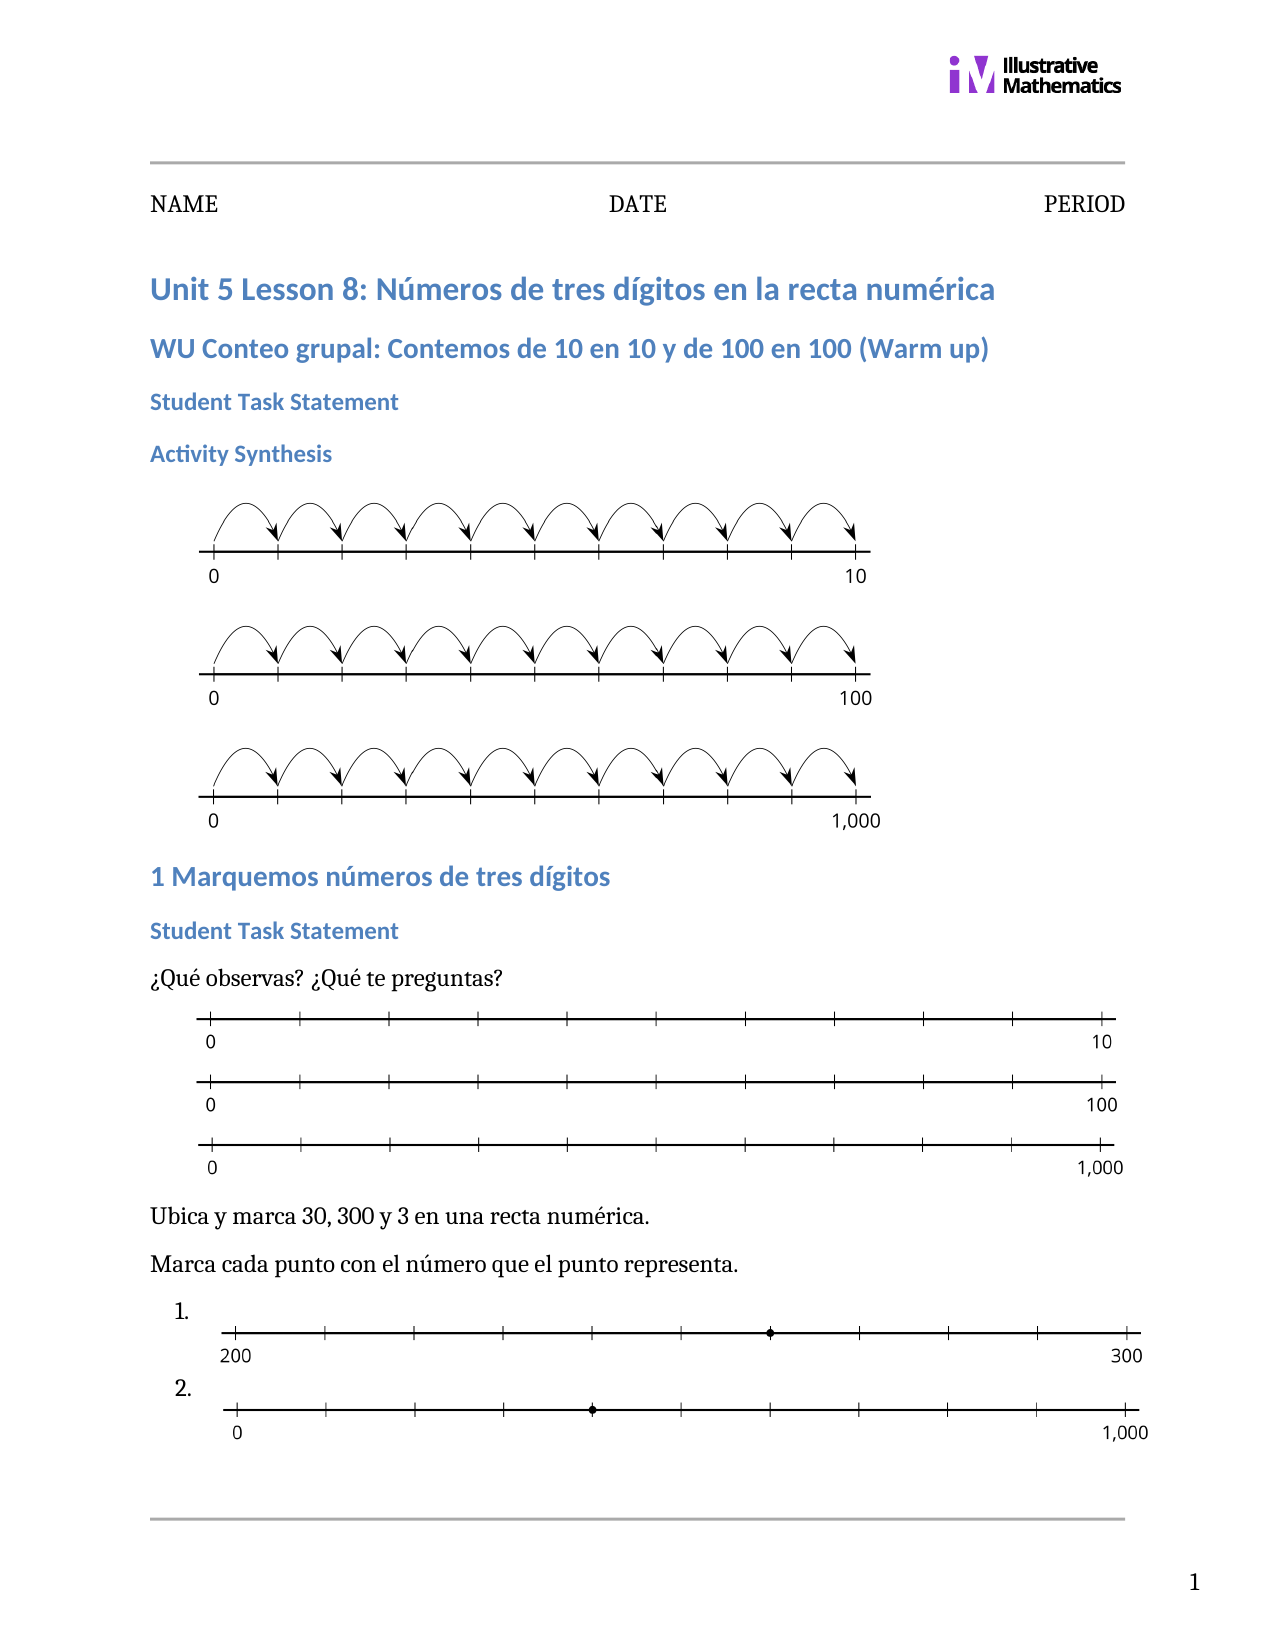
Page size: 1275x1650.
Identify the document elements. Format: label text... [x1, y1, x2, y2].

subtitle Activity Synthesis [150, 438, 1125, 468]
picture [949, 55, 1121, 93]
picture [168, 731, 900, 838]
text Ubica y marca 30, 300 y 3 en una recta numérica. [150, 1202, 1125, 1231]
picture [168, 1074, 1144, 1119]
picture [168, 1011, 1144, 1056]
text ¿Qué observas? ¿Qué te preguntas? [150, 964, 1125, 993]
subtitle 1 Marquemos números de tres dígitos [150, 858, 1125, 894]
picture [168, 487, 900, 591]
subtitle Student Task Statement [150, 386, 1125, 417]
picture [168, 1137, 1144, 1184]
subtitle Unit 5 Lesson 8: Números de tres dígitos en la recta numérica [150, 268, 1125, 309]
text Marca cada punto con el número que el punto representa. [150, 1250, 1125, 1278]
picture [193, 1326, 1169, 1370]
subtitle Student Task Statement [150, 915, 1125, 945]
picture [168, 609, 900, 713]
picture [193, 1402, 1169, 1449]
subtitle WU Conteo grupal: Contemos de 10 en 10 y de 100 en 100 (Warm up) [150, 330, 1125, 366]
